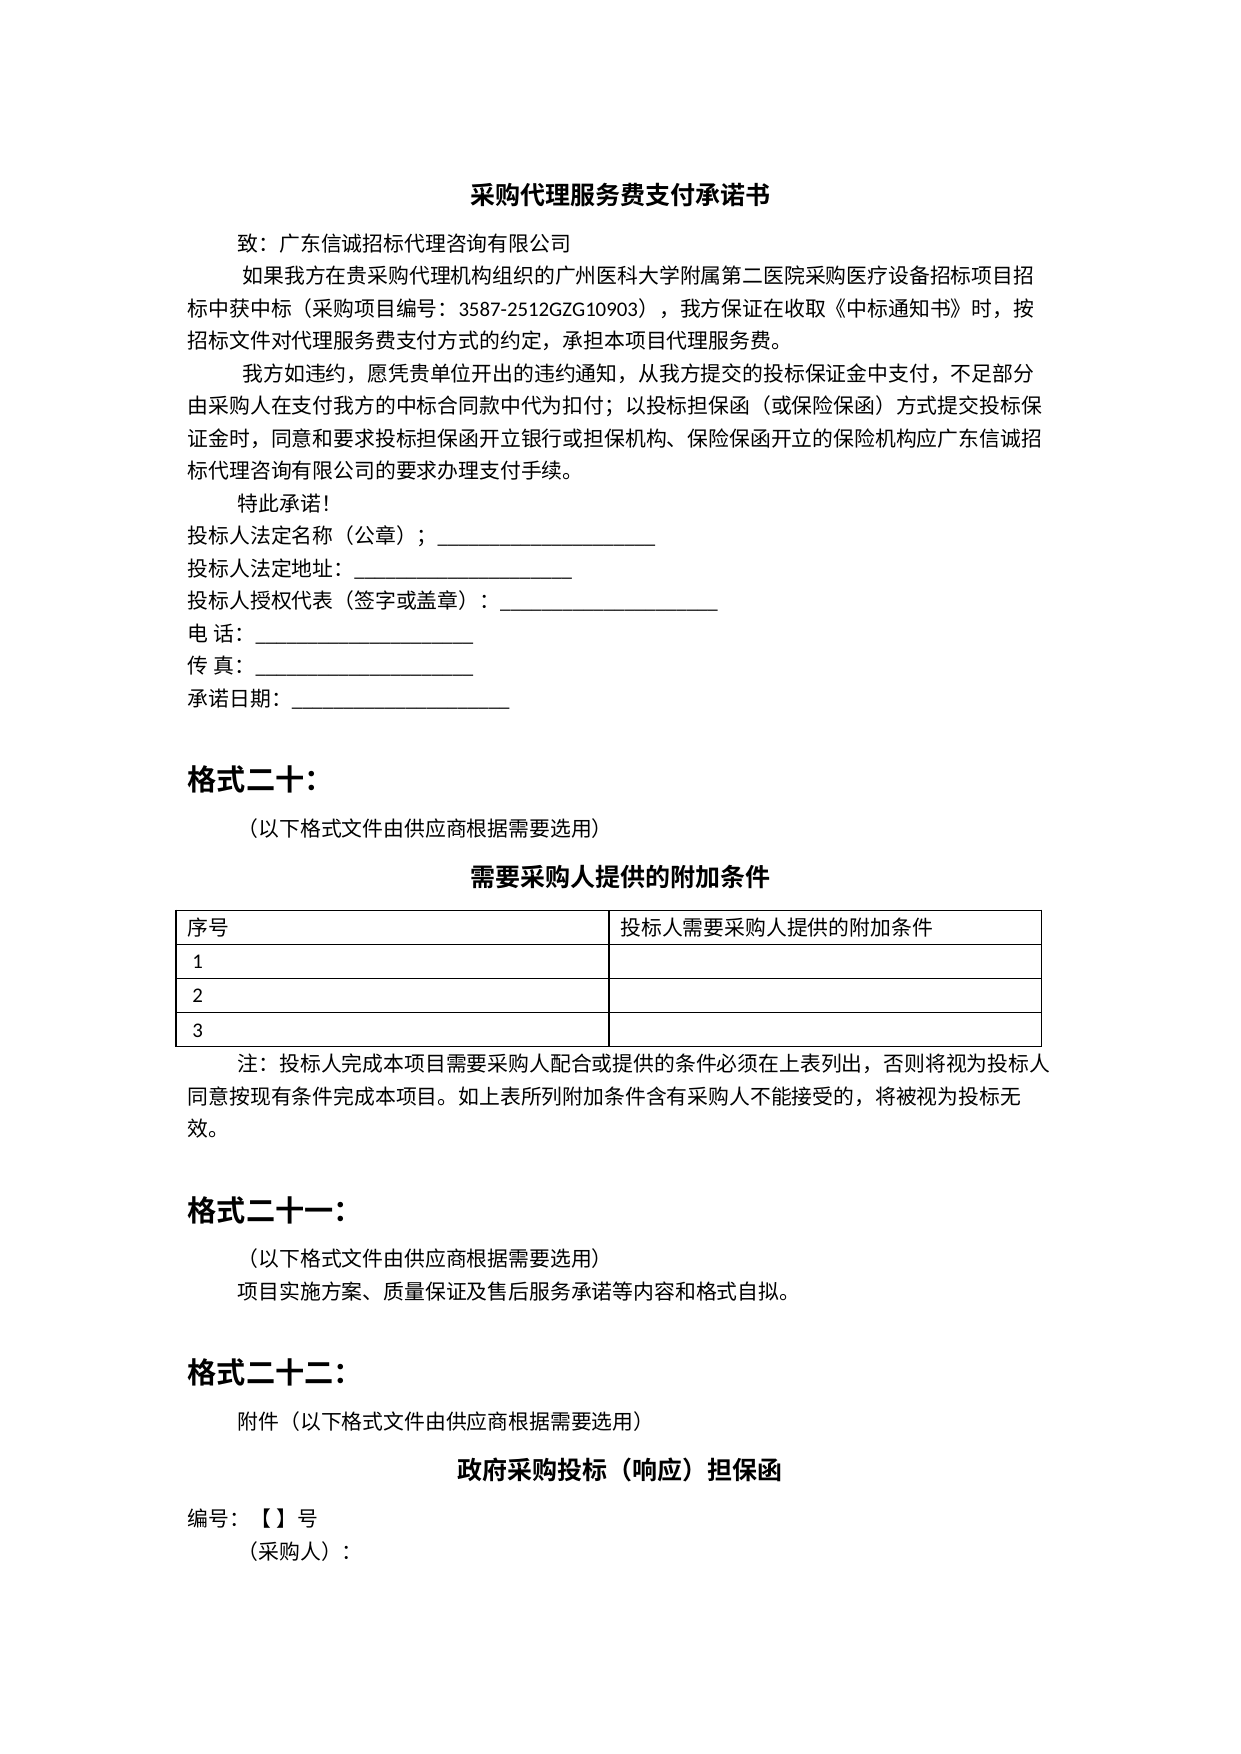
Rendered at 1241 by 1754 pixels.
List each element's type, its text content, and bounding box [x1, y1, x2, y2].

text 格式二十二： [187, 1340, 1053, 1405]
table_cell 1 [177, 945, 608, 978]
table_cell [610, 945, 1041, 978]
text 采购代理服务费支付承诺书 [187, 162, 1053, 227]
text 我方如违约，愿凭贵单位开出的违约通知，从我方提交的投标保证金中支付，不足部分由采购人在支付我方的中标合同款中代为扣付；以投标担保函（或保险保函）方式提交投标保证金时，同意和要求投标担保函开立银行或担保机构、保险保函开立的保险机构应广东信诚招标代理咨询有限公司的要求办理支付手续。 [187, 357, 1053, 487]
text 格式二十一： [187, 1177, 1053, 1242]
table_header 序号 [177, 911, 608, 943]
text 格式二十： [187, 747, 1053, 812]
table_cell [610, 1013, 1041, 1046]
text 附件（以下格式文件由供应商根据需要选用） [187, 1405, 1053, 1437]
text （以下格式文件由供应商根据需要选用） [187, 1242, 1053, 1275]
table_cell 3 [177, 1013, 608, 1046]
text 致：广东信诚招标代理咨询有限公司 [187, 227, 1053, 259]
text 特此承诺！ [187, 487, 1053, 519]
text 注：投标人完成本项目需要采购人配合或提供的条件必须在上表列出，否则将视为投标人同意按现有条件完成本项目。如上表所列附加条件含有采购人不能接受的，将被视为投标无效。 [187, 1047, 1053, 1145]
text 编号：【 】号 [187, 1502, 1053, 1535]
text 投标人授权代表（签字或盖章）：_____________________ [187, 584, 1053, 617]
text 投标人法定名称（公章）；_____________________ [187, 519, 1053, 552]
text 如果我方在贵采购代理机构组织的广州医科大学附属第二医院采购医疗设备招标项目招标中获中标（采购项目编号：3587-2512GZG10903），我方保证在收取《中标通知书》时，按招标文件对代理服务费支付方式的约定，承担本项目代理服务费。 [187, 259, 1053, 357]
text 传 真：_____________________ [187, 649, 1053, 682]
table_cell [610, 979, 1041, 1012]
text 电 话：_____________________ [187, 617, 1053, 649]
text 投标人法定地址：_____________________ [187, 552, 1053, 584]
text 需要采购人提供的附加条件 [187, 844, 1053, 909]
text 政府采购投标（响应）担保函 [187, 1437, 1053, 1502]
text （以下格式文件由供应商根据需要选用） [187, 812, 1053, 844]
text （采购人）： [187, 1535, 1053, 1567]
text 项目实施方案、质量保证及售后服务承诺等内容和格式自拟。 [187, 1275, 1053, 1307]
table_header 投标人需要采购人提供的附加条件 [610, 911, 1041, 943]
text 承诺日期：_____________________ [187, 682, 1053, 714]
table_cell 2 [177, 979, 608, 1012]
